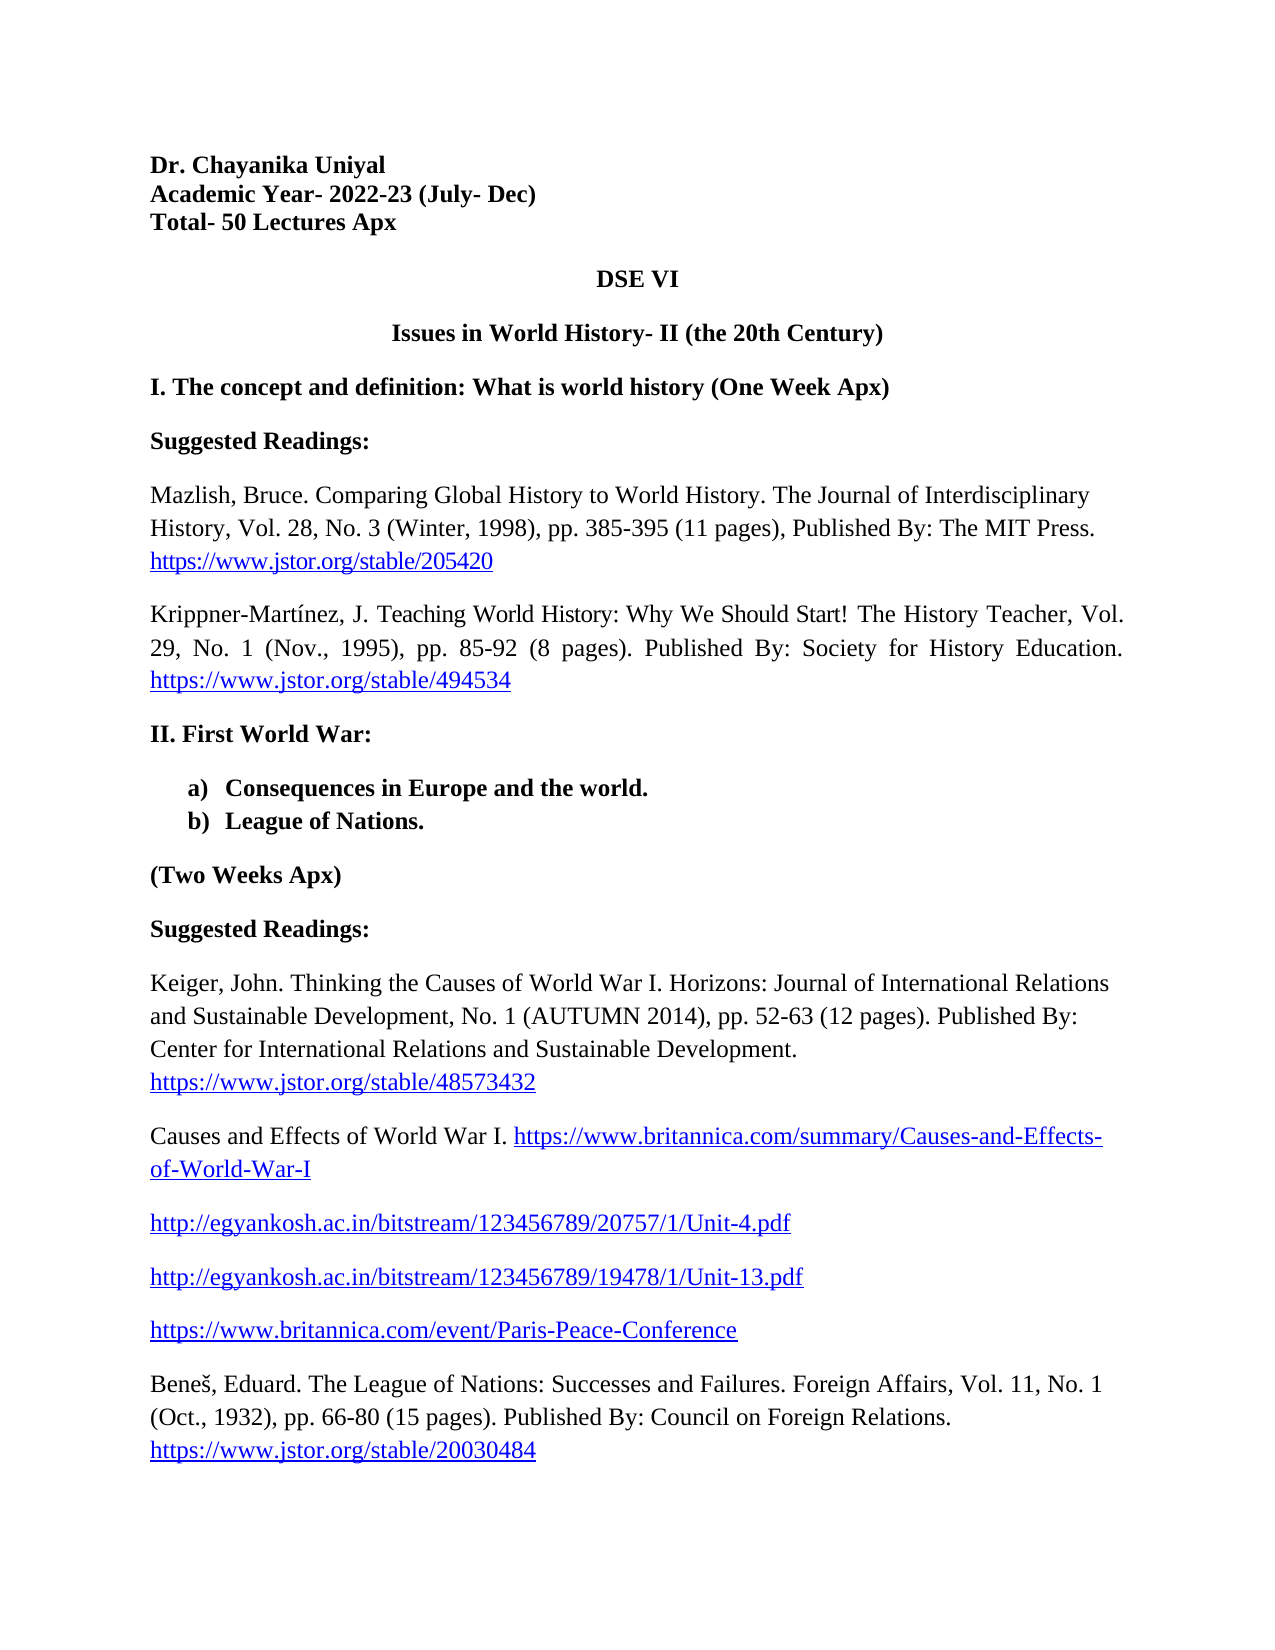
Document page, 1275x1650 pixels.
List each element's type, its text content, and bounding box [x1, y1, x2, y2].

text http://egyankosh.ac.in/bitstream/123456789/20757/1/Unit-4.pdf [150, 1208, 1125, 1236]
text Krippner-Martínez, J. Teaching World History: Why We Should Start! The History Teacher, Vol. 29, No. 1 (Nov., 1995), pp. 85-92 (8 pages). Published By: Society for History Education. https://www.jstor.org/stable/494534 [150, 599, 1125, 694]
text Issues in World History- II (the 20th Century) [150, 318, 1125, 347]
text Suggested Readings: [150, 426, 1125, 454]
text https://www.britannica.com/event/Paris-Peace-Conference [150, 1315, 1125, 1344]
text Dr. Chayanika Uniyal [150, 150, 1125, 179]
text http://egyankosh.ac.in/bitstream/123456789/19478/1/Unit-13.pdf [150, 1262, 1125, 1290]
text Total- 50 Lectures Apx [150, 207, 1125, 236]
list League of Nations. [187, 806, 1125, 835]
text (Two Weeks Apx) [150, 860, 1125, 889]
list Consequences in Europe and the world. [187, 773, 1125, 802]
text DSE VI [150, 264, 1125, 293]
text Academic Year- 2022-23 (July- Dec) [150, 179, 1125, 207]
text Mazlish, Bruce. Comparing Global History to World History. The Journal of Interdisciplinary History, Vol. 28, No. 3 (Winter, 1998), pp. 385-395 (11 pages), Published By: The MIT Press. https://www.jstor.org/stable/205420 [150, 480, 1125, 574]
text II. First World War: [150, 719, 1125, 748]
text Causes and Effects of World War I. https://www.britannica.com/summary/Causes-and-Effects-of-World-War-I [150, 1121, 1125, 1183]
text Beneš, Eduard. The League of Nations: Successes and Failures. Foreign Affairs, Vol. 11, No. 1 (Oct., 1932), pp. 66-80 (15 pages). Published By: Council on Foreign Relations. https://www.jstor.org/stable/20030484 [150, 1369, 1125, 1464]
text Keiger, John. Thinking the Causes of World War I. Horizons: Journal of International Relations and Sustainable Development, No. 1 (AUTUMN 2014), pp. 52-63 (12 pages). Published By: Center for International Relations and Sustainable Development. https://www.jstor.org/stable/48573432 [150, 968, 1125, 1096]
text Suggested Readings: [150, 914, 1125, 943]
text I. The concept and definition: What is world history (One Week Apx) [150, 372, 1125, 401]
